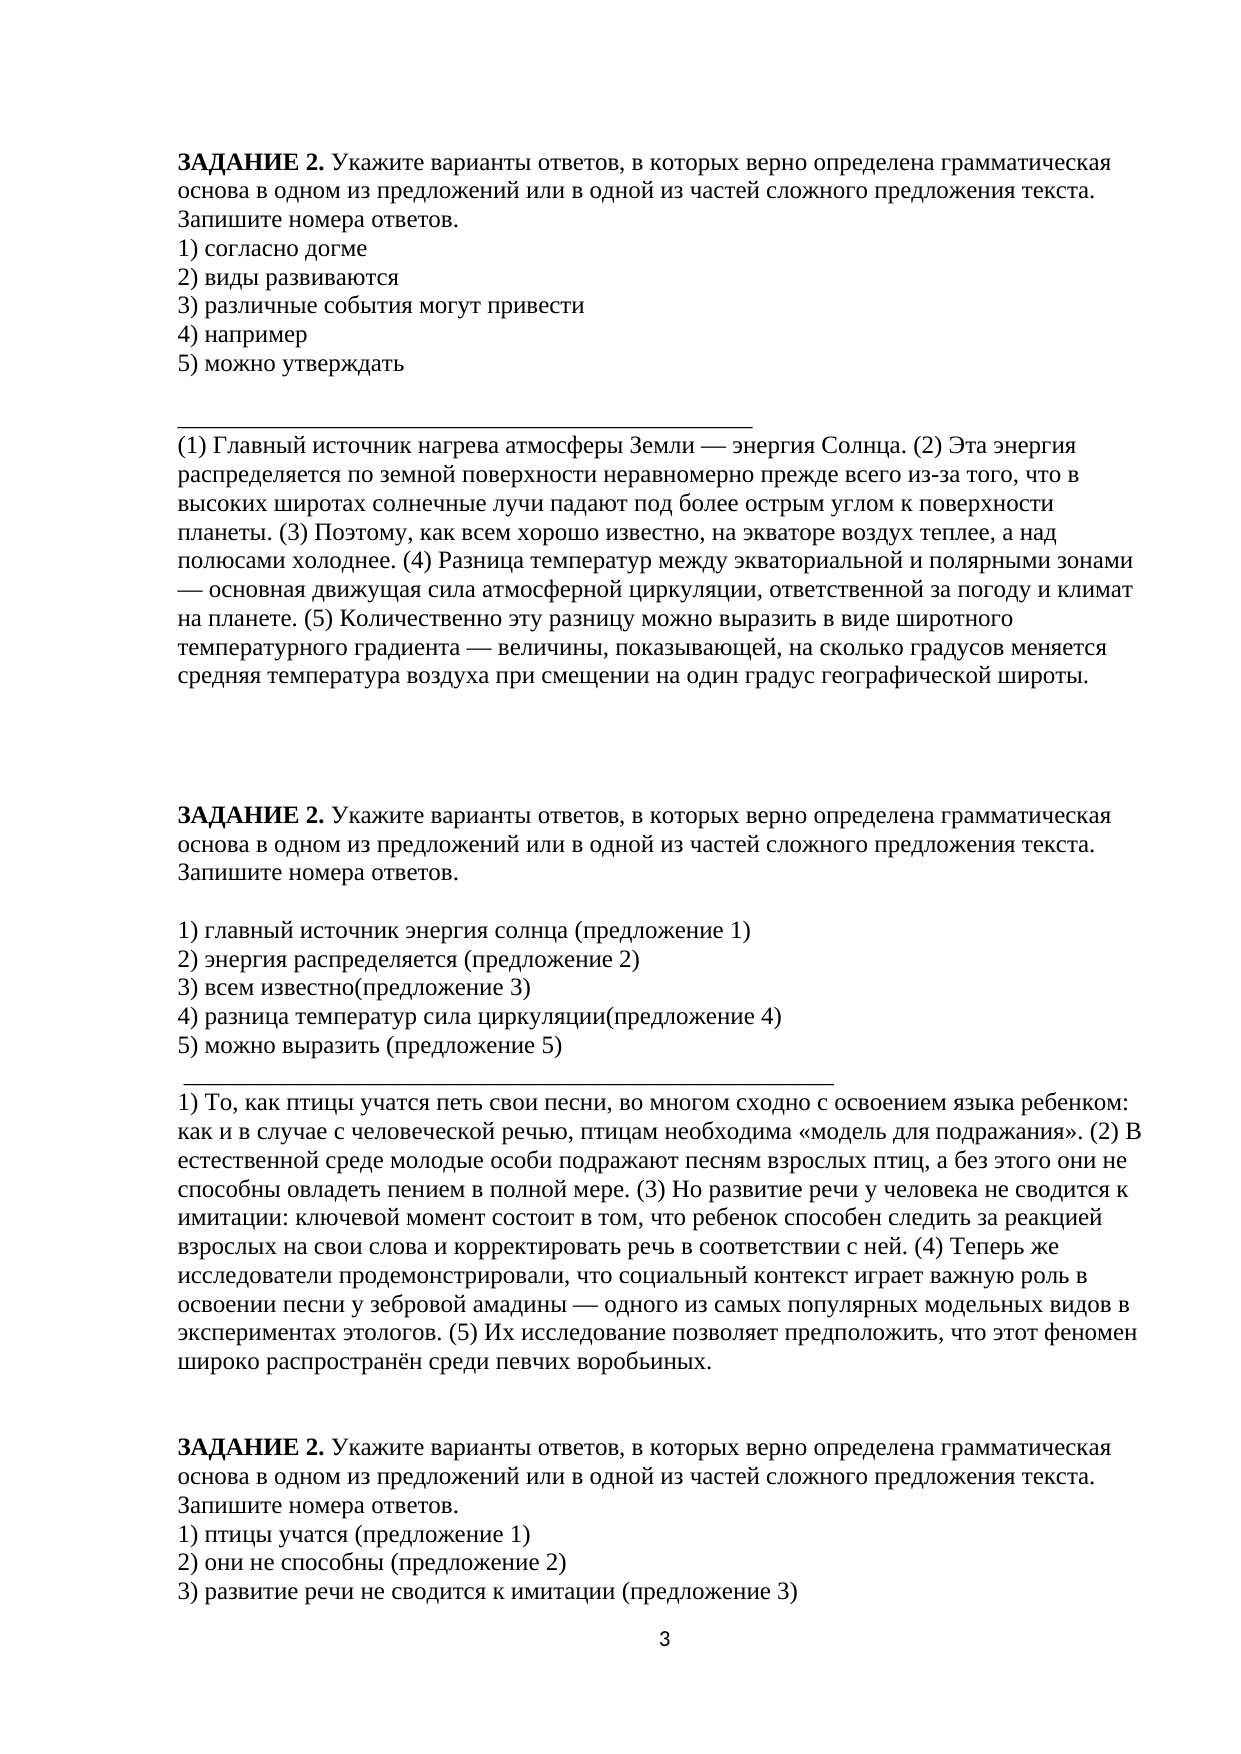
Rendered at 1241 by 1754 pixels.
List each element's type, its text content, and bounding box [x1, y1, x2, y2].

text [177, 1087, 1152, 1605]
text ЗАДАНИЕ 2. Укажите варианты ответов, в которых верно определена грамматическая основа в одном из предложений или в одной из частей сложного предложения текста. Запишите номера ответов. 1) главный источник энергия солнца (предложение 1) 2) энергия распределяется (предложение 2) 3) всем известно(предложение 3) 4) разница температур сила циркуляции(предложение 4) 5) можно выразить (предложение 5) [177, 742, 1152, 1059]
text (1) Главный источник нагрева атмосферы Земли — энергия Солнца. (2) Эта энергия распределяется по земной поверхности неравномерно прежде всего из-за того, что в высоких широтах солнечные лучи падают под более острым углом к поверхности планеты. (3) Поэтому, как всем хорошо известно, на экваторе воздух теплее, а над полюсами холоднее. (4) Разница температур между экваториальной и полярными зонами — основная движущая сила атмосферной циркуляции, ответственной за погоду и климат на планете. (5) Количественно эту разницу можно выразить в виде широтного температурного градиента — величины, показывающей, на сколько градусов меняется средняя температура воздуха при смещении на один градус географической широты. [177, 431, 1152, 717]
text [177, 118, 1152, 377]
text ______________________________________________ [177, 402, 1152, 431]
text ____________________________________________________ [177, 1059, 1152, 1087]
